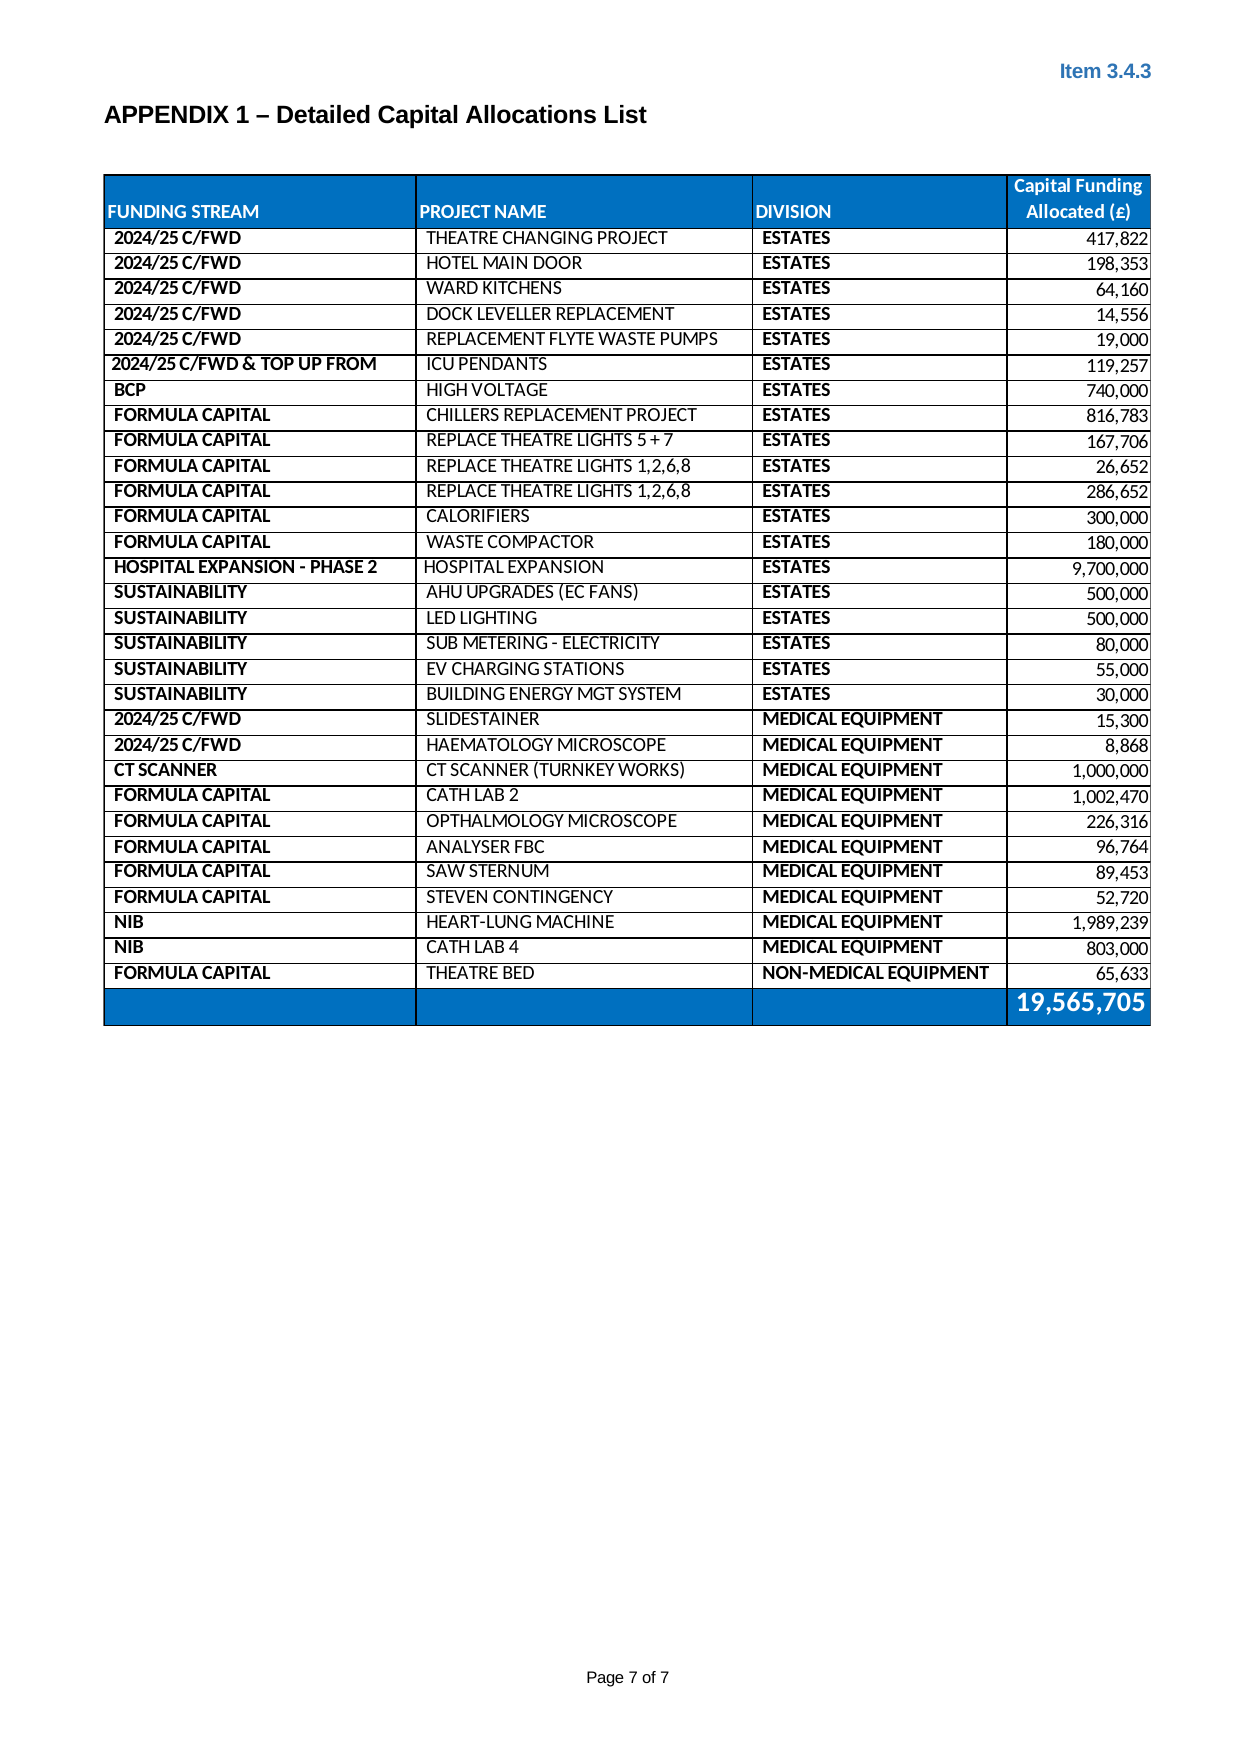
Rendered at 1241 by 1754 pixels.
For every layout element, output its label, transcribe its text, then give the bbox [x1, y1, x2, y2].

text APPENDIX 1 – Detailed Capital Allocations List [103, 100, 1152, 129]
